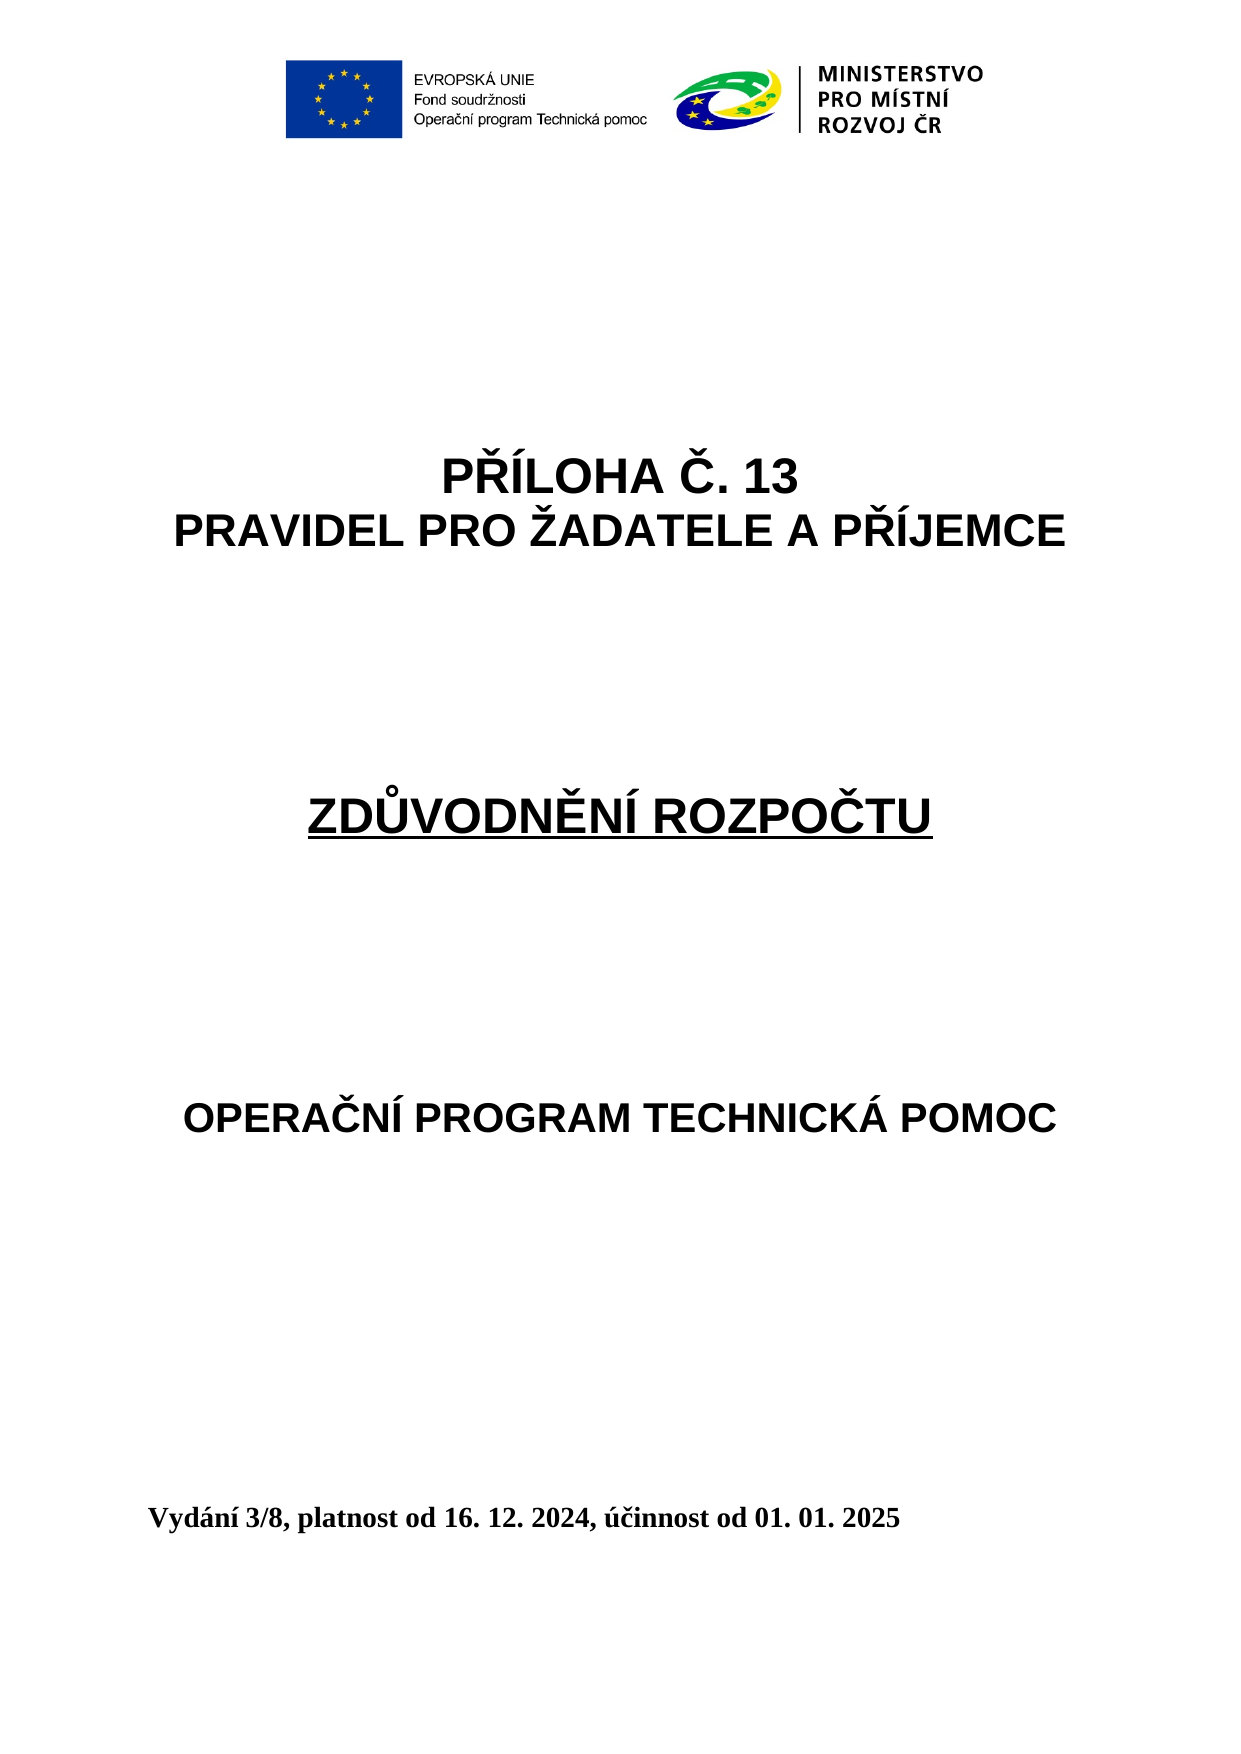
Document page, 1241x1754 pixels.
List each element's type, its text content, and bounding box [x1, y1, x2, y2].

text příloha č. 13 [148, 446, 1092, 504]
text Operační program technická pomoc [148, 1093, 1092, 1141]
text Zdůvodnění rozpočtu [148, 787, 1092, 844]
picture [261, 34, 1008, 164]
text Vydání 3/8, platnost od 16. 12. 2024, účinnost od 01. 01. 2025 [148, 1501, 1092, 1534]
text Pravidel pro žadatele A příjemce [148, 504, 1092, 557]
